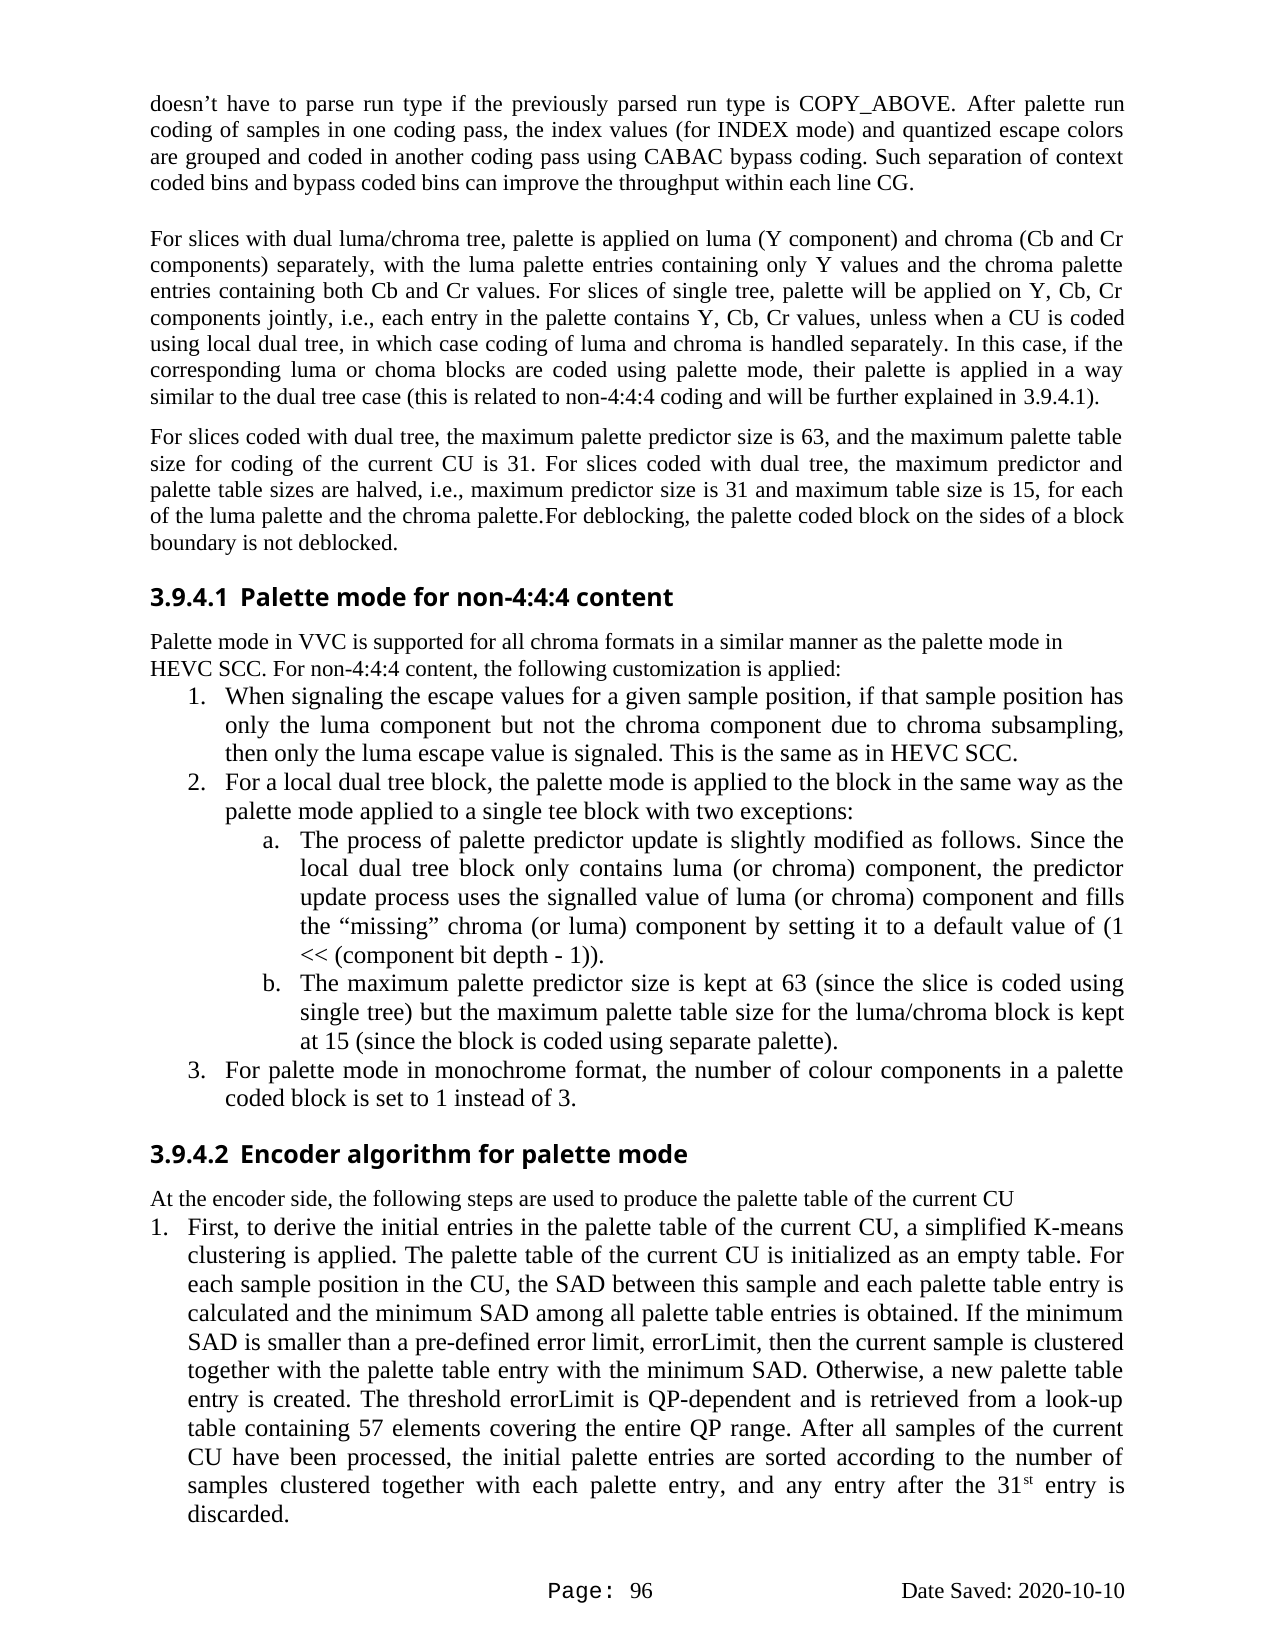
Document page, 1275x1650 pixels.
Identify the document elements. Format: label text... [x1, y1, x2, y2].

text At the encoder side, the following steps are used to produce the palette table of the current CU [150, 1185, 1125, 1212]
list First, to derive the initial entries in the palette table of the current CU, a simplified K-means clustering is applied. The palette table of the current CU is initialized as an empty table. For each sample position in the CU, the SAD between this sample and each palette table entry is calculated and the minimum SAD among all palette table entries is obtained. If the minimum SAD is smaller than a pre-defined error limit, errorLimit, then the current sample is clustered together with the palette table entry with the minimum SAD. Otherwise, a new palette table entry is created. The threshold errorLimit is QP-dependent and is retrieved from a look-up table containing 57 elements covering the entire QP range. After all samples of the current CU have been processed, the initial palette entries are sorted according to the number of samples clustered together with each palette entry, and any entry after the 31st entry is discarded. [150, 1212, 1125, 1528]
text For slices with dual luma/chroma tree, palette is applied on luma (Y component) and chroma (Cb and Cr components) separately, with the luma palette entries containing only Y values and the chroma palette entries containing both Cb and Cr values. For slices of single tree, palette will be applied on Y, Cb, Cr components jointly, i.e., each entry in the palette contains Y, Cb, Cr values, unless when a CU is coded using local dual tree, in which case coding of luma and chroma is handled separately. In this case, if the corresponding luma or choma blocks are coded using palette mode, their palette is applied in a way similar to the dual tree case (this is related to non-4:4:4 coding and will be further explained in 3.9.4.1). [150, 224, 1125, 409]
list The maximum palette predictor size is kept at 63 (since the slice is coded using single tree) but the maximum palette table size for the luma/chroma block is kept at 15 (since the block is coded using separate palette). [262, 968, 1125, 1055]
list For palette mode in monochrome format, the number of colour components in a palette coded block is set to 1 instead of 3. [187, 1055, 1125, 1112]
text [150, 90, 1125, 195]
subtitle Encoder algorithm for palette mode [150, 1137, 1125, 1171]
subtitle Palette mode for non-4:4:4 content [150, 580, 1125, 614]
list For a local dual tree block, the palette mode is applied to the block in the same way as the palette mode applied to a single tee block with two exceptions: [187, 767, 1125, 825]
text Palette mode in VVC is supported for all chroma formats in a similar manner as the palette mode in HEVC SCC. For non-4:4:4 content, the following customization is applied: [150, 628, 1125, 681]
list The process of palette predictor update is slightly modified as follows. Since the local dual tree block only contains luma (or chroma) component, the predictor update process uses the signalled value of luma (or chroma) component and fills the “missing” chroma (or luma) component by setting it to a default value of (1 << (component bit depth - 1)). [262, 825, 1125, 968]
text For slices coded with dual tree, the maximum palette predictor size is 63, and the maximum palette table size for coding of the current CU is 31. For slices coded with dual tree, the maximum predictor and palette table sizes are halved, i.e., maximum predictor size is 31 and maximum table size is 15, for each of the luma palette and the chroma palette.For deblocking, the palette coded block on the sides of a block boundary is not deblocked. [150, 423, 1125, 555]
list When signaling the escape values for a given sample position, if that sample position has only the luma component but not the chroma component due to chroma subsampling, then only the luma escape value is signaled. This is the same as in HEVC SCC. [187, 681, 1125, 767]
